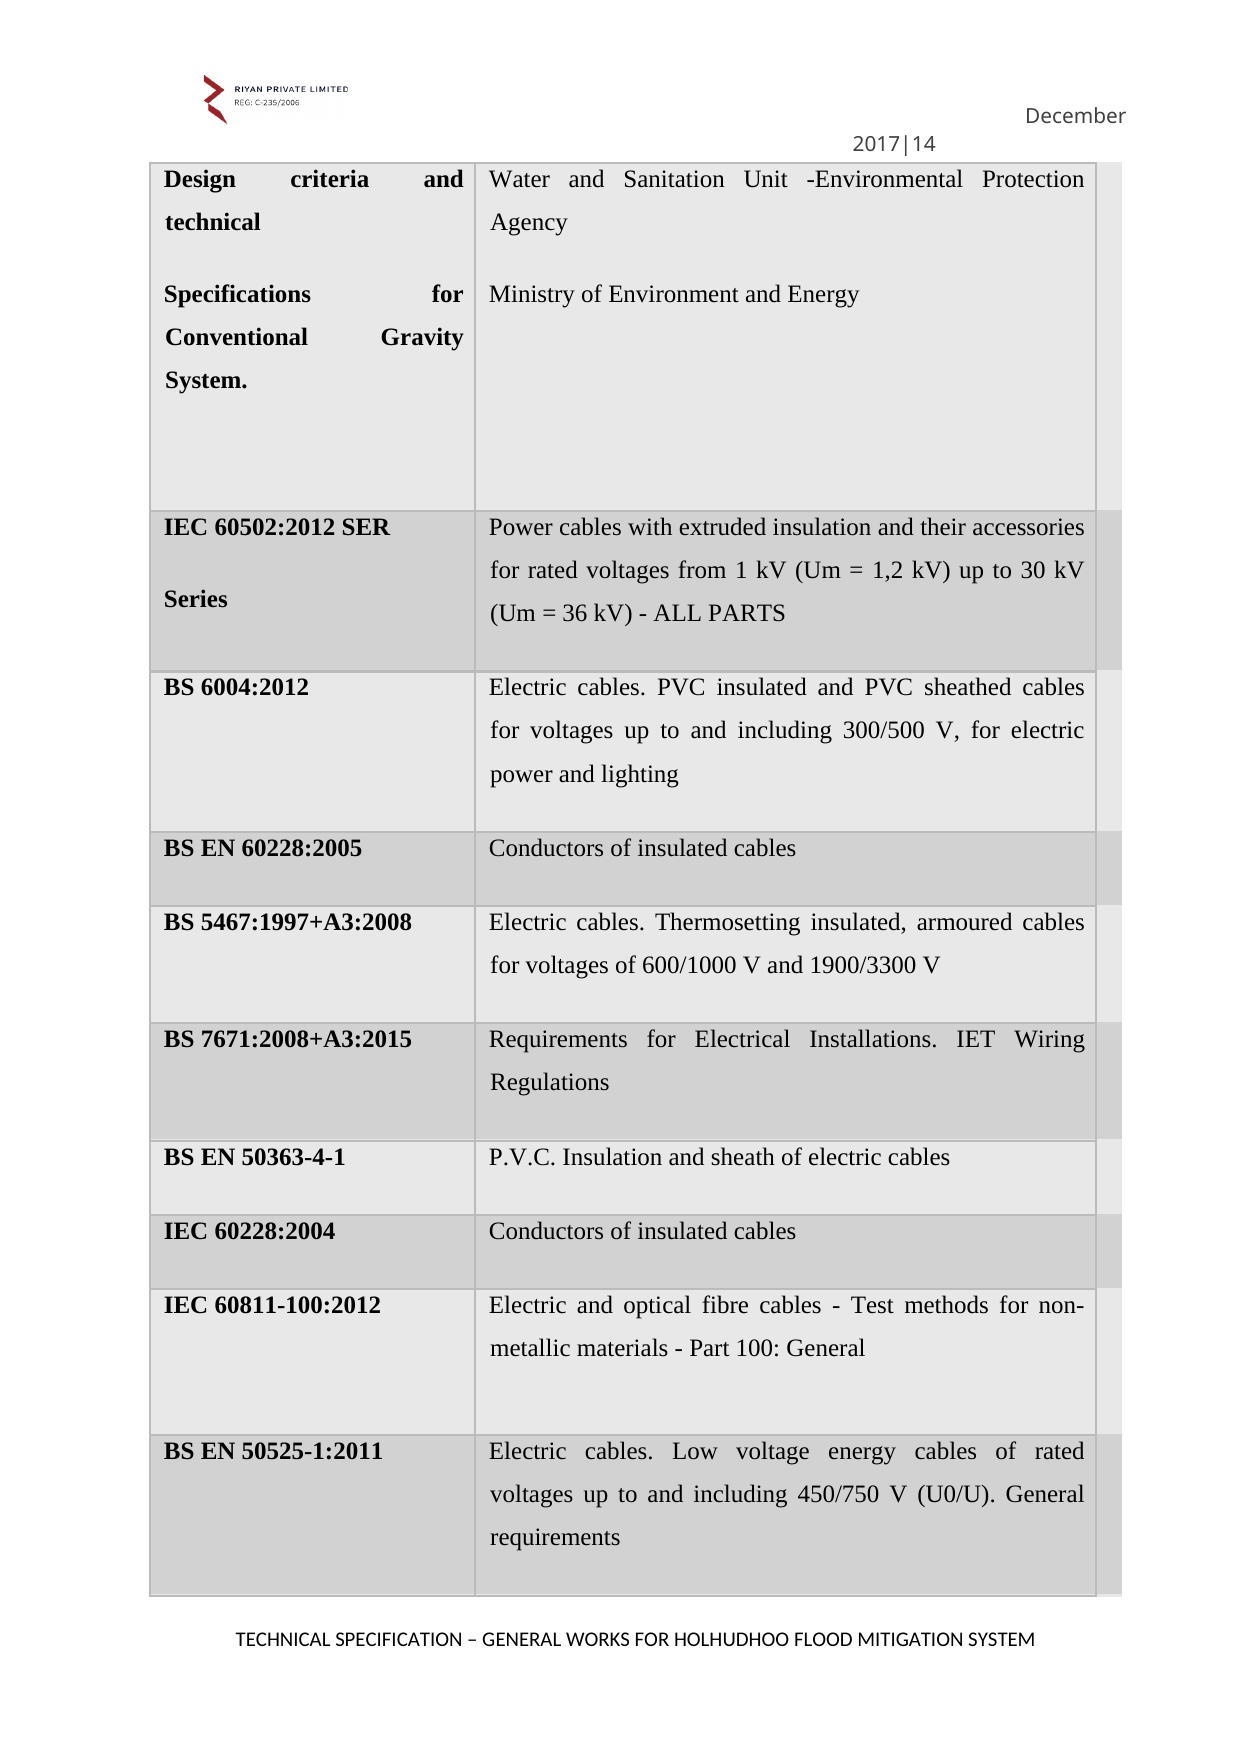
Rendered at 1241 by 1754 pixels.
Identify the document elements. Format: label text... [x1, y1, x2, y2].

table_cell Conductors of insulated cables [476, 1216, 1095, 1288]
table_cell Electric cables. Thermosetting insulated, armoured cables for voltages of 600/1000 V and 1900/3300 V [476, 907, 1095, 1022]
table_cell Electric and optical fibre cables - Test methods for non-metallic materials - Part 100: General [476, 1290, 1095, 1434]
table_cell IEC 60228:2004 [151, 1216, 474, 1288]
picture [203, 75, 348, 124]
table_cell Electric cables. Low voltage energy cables of rated voltages up to and including 450/750 V (U0/U). General requirements [476, 1436, 1095, 1594]
table_cell IEC 60502:2012 SER Series [151, 512, 474, 670]
table_cell BS 7671:2008+A3:2015 [151, 1024, 474, 1139]
table_cell P.V.C. Insulation and sheath of electric cables [476, 1142, 1095, 1214]
table_cell Power cables with extruded insulation and their accessories for rated voltages from 1 kV (Um = 1,2 kV) up to 30 kV (Um = 36 kV) - ALL PARTS [476, 512, 1095, 670]
table_cell Conductors of insulated cables [476, 833, 1095, 905]
table_cell Water and Sanitation Unit -Environmental Protection Agency Ministry of Environment and Energy [476, 164, 1095, 510]
table_cell Requirements for Electrical Installations. IET Wiring Regulations [476, 1024, 1095, 1139]
table_cell BS EN 60228:2005 [151, 833, 474, 905]
table_cell Design criteria and technical Specifications for Conventional Gravity System. [151, 164, 474, 510]
table_cell Electric cables. PVC insulated and PVC sheathed cables for voltages up to and including 300/500 V, for electric power and lighting [476, 673, 1095, 831]
table_cell BS 5467:1997+A3:2008 [151, 907, 474, 1022]
table_cell BS 6004:2012 [151, 673, 474, 831]
table_cell BS EN 50525-1:2011 [151, 1436, 474, 1594]
table_cell IEC 60811-100:2012 [151, 1290, 474, 1434]
table_cell BS EN 50363-4-1 [151, 1142, 474, 1214]
